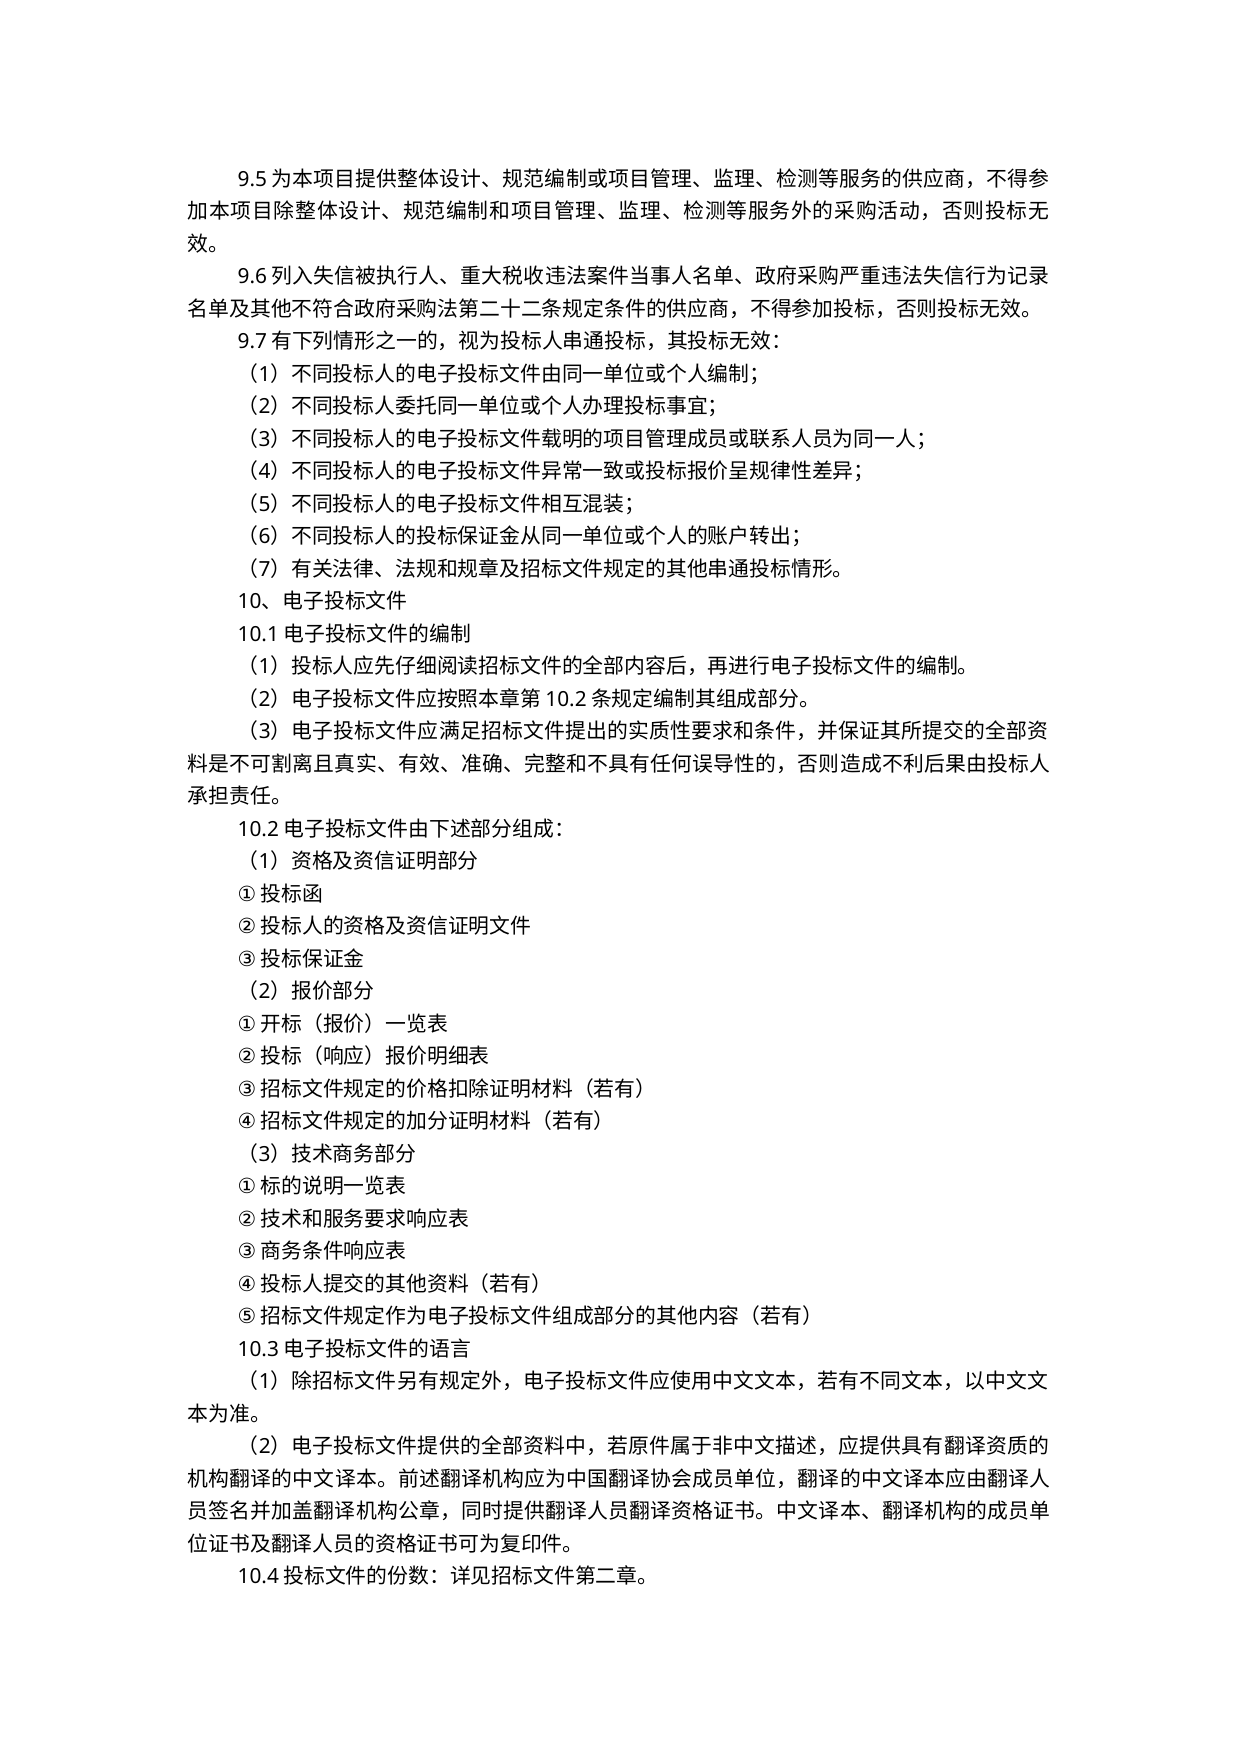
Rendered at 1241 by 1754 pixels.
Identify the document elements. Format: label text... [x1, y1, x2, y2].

text （1）除招标文件另有规定外，电子投标文件应使用中文文本，若有不同文本，以中文文本为准。 [187, 1364, 1053, 1429]
text ②技术和服务要求响应表 [187, 1202, 1053, 1234]
text ⑤招标文件规定作为电子投标文件组成部分的其他内容（若有） [187, 1299, 1053, 1332]
text ④投标人提交的其他资料（若有） [187, 1267, 1053, 1299]
text 10.4投标文件的份数：详见招标文件第二章。 [187, 1559, 1053, 1592]
text （7）有关法律、法规和规章及招标文件规定的其他串通投标情形。 [187, 552, 1053, 584]
text ④招标文件规定的加分证明材料（若有） [187, 1104, 1053, 1137]
text 10.1电子投标文件的编制 [187, 617, 1053, 649]
text 10.3电子投标文件的语言 [187, 1332, 1053, 1364]
text 9.7有下列情形之一的，视为投标人串通投标，其投标无效： [187, 324, 1053, 357]
text ①开标（报价）一览表 [187, 1007, 1053, 1039]
text （1）投标人应先仔细阅读招标文件的全部内容后，再进行电子投标文件的编制。 [187, 649, 1053, 682]
text （3）技术商务部分 [187, 1137, 1053, 1169]
text 9.5为本项目提供整体设计、规范编制或项目管理、监理、检测等服务的供应商，不得参加本项目除整体设计、规范编制和项目管理、监理、检测等服务外的采购活动，否则投标无效。 [187, 162, 1053, 259]
text 10.2电子投标文件由下述部分组成： [187, 812, 1053, 844]
text （2）电子投标文件提供的全部资料中，若原件属于非中文描述，应提供具有翻译资质的机构翻译的中文译本。前述翻译机构应为中国翻译协会成员单位，翻译的中文译本应由翻译人员签名并加盖翻译机构公章，同时提供翻译人员翻译资格证书。中文译本、翻译机构的成员单位证书及翻译人员的资格证书可为复印件。 [187, 1429, 1053, 1559]
text ②投标（响应）报价明细表 [187, 1039, 1053, 1072]
text （2）报价部分 [187, 974, 1053, 1007]
text （6）不同投标人的投标保证金从同一单位或个人的账户转出； [187, 519, 1053, 552]
text （2）电子投标文件应按照本章第10.2条规定编制其组成部分。 [187, 682, 1053, 714]
text （4）不同投标人的电子投标文件异常一致或投标报价呈规律性差异； [187, 454, 1053, 487]
text （2）不同投标人委托同一单位或个人办理投标事宜； [187, 389, 1053, 422]
text ③投标保证金 [187, 942, 1053, 974]
text ①标的说明一览表 [187, 1169, 1053, 1202]
text （1）不同投标人的电子投标文件由同一单位或个人编制； [187, 357, 1053, 389]
text 9.6列入失信被执行人、重大税收违法案件当事人名单、政府采购严重违法失信行为记录名单及其他不符合政府采购法第二十二条规定条件的供应商，不得参加投标，否则投标无效。 [187, 259, 1053, 324]
text （3）不同投标人的电子投标文件载明的项目管理成员或联系人员为同一人； [187, 422, 1053, 454]
text （1）资格及资信证明部分 [187, 844, 1053, 877]
text ①投标函 [187, 877, 1053, 909]
text （5）不同投标人的电子投标文件相互混装； [187, 487, 1053, 519]
text ③商务条件响应表 [187, 1234, 1053, 1267]
text 10、电子投标文件 [187, 584, 1053, 617]
text （3）电子投标文件应满足招标文件提出的实质性要求和条件，并保证其所提交的全部资料是不可割离且真实、有效、准确、完整和不具有任何误导性的，否则造成不利后果由投标人承担责任。 [187, 714, 1053, 812]
text ②投标人的资格及资信证明文件 [187, 909, 1053, 942]
text ③招标文件规定的价格扣除证明材料（若有） [187, 1072, 1053, 1104]
